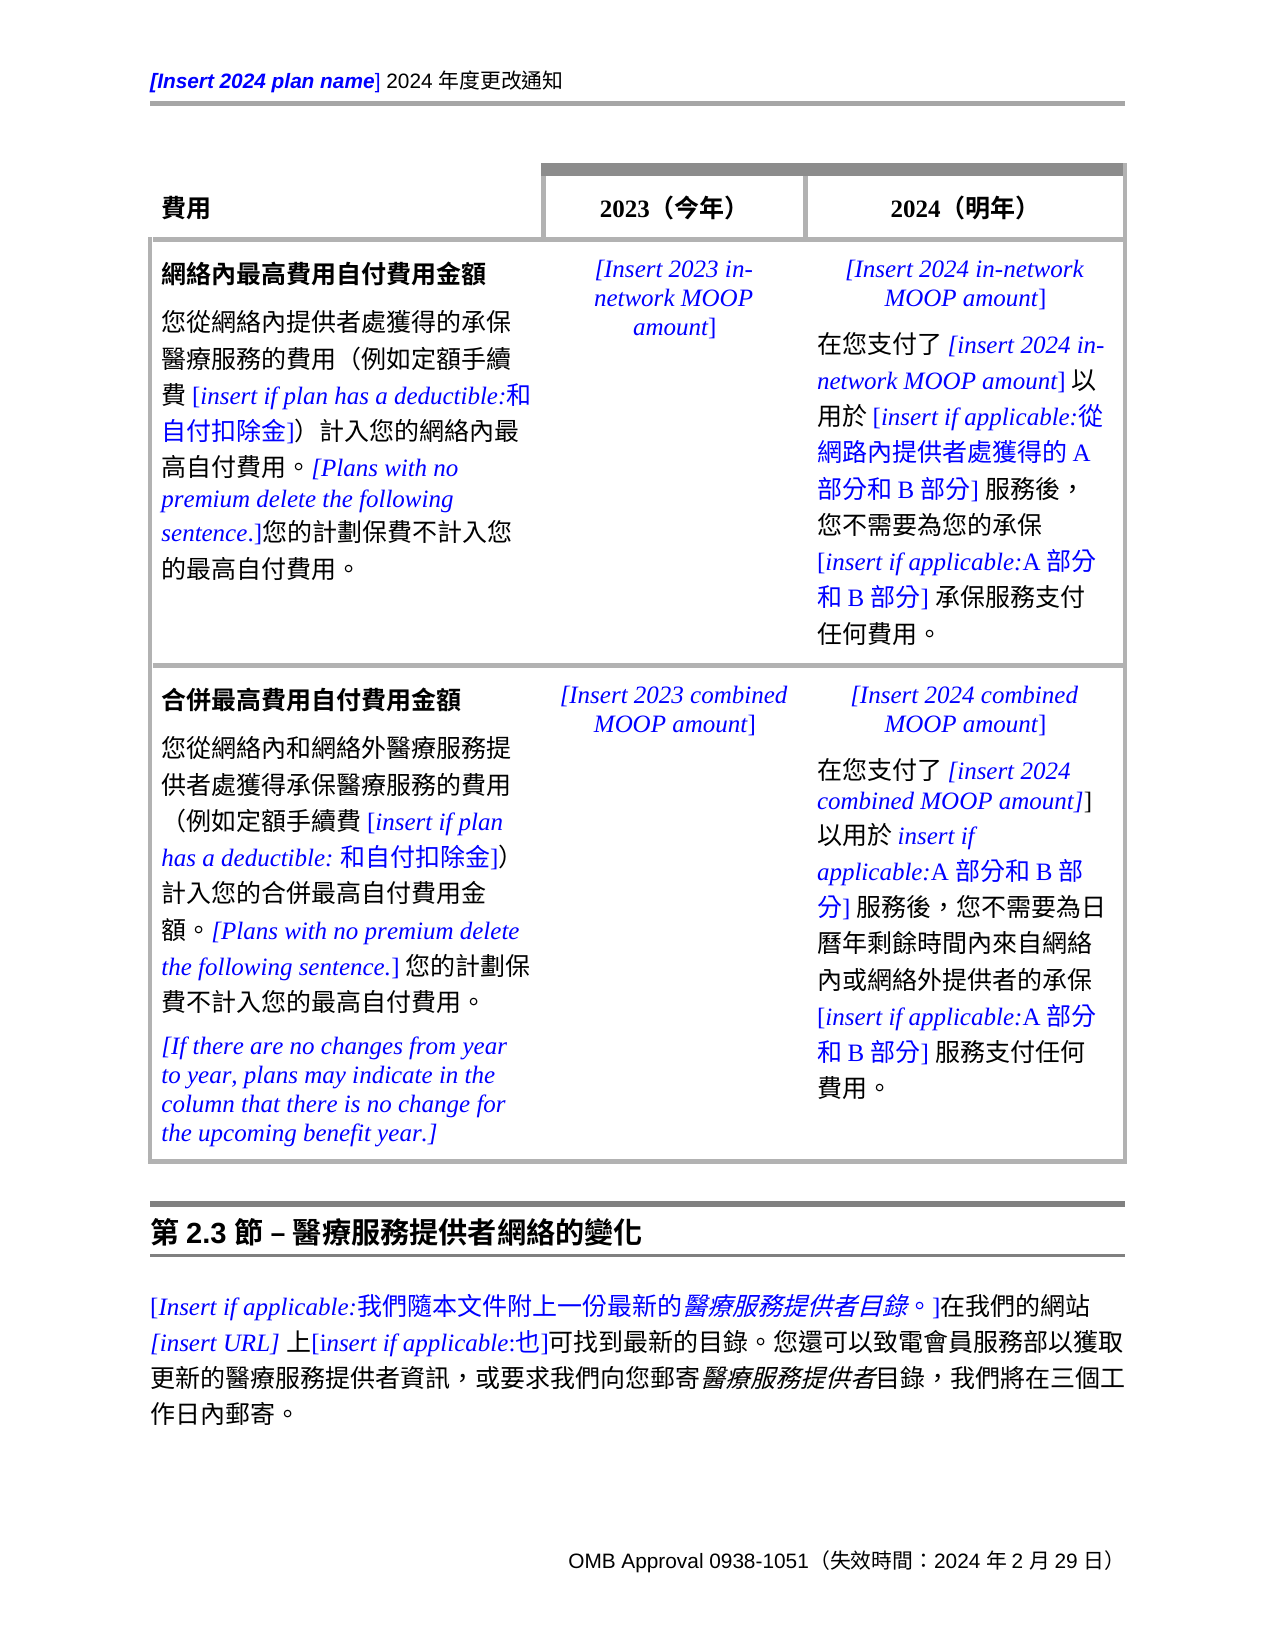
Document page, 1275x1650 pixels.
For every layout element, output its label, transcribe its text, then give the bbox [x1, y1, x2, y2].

table_header 2024（明年） [808, 176, 1123, 237]
table_cell [Insert 2023 in-network MOOP amount] [544, 242, 806, 663]
table_header 費用 [150, 163, 541, 237]
table_cell [Insert 2024 combined MOOP amount] 在您支付了 [insert 2024 combined MOOP amount]] 以用於 insert if applicable:A 部分和 B 部分] 服務後，您不需要為日曆年剩餘時間內來自網絡內或網絡外提供者的承保 [insert if applicable:A 部分和 B 部分] 服務支付任何費用。 [806, 668, 1123, 1159]
table_cell [Insert 2024 in-network MOOP amount] 在您支付了 [insert 2024 in-network MOOP amount] 以用於 [insert if applicable:從網路內提供者處獲得的 A 部分和 B 部分] 服務後，您不需要為您的承保 [insert if applicable:A 部分和 B 部分] 承保服務支付任何費用。 [806, 242, 1123, 663]
text [Insert if applicable:我們隨本文件附上一份最新的醫療服務提供者目錄。]在我們的網站 [insert URL] 上[insert if applicable:也]可找到最新的目錄。您還可以致電會員服務部以獲取更新的醫療服務提供者資訊，或要求我們向您郵寄醫療服務提供者目錄，我們將在三個工作日內郵寄。 [150, 1286, 1125, 1431]
table_header 2023（今年） [546, 176, 803, 237]
table_cell 合併最高費用自付費用金額 您從網絡內和網絡外醫療服務提供者處獲得承保醫療服務的費用（例如定額手續費 [insert if plan has a deductible: 和自付扣除金]）計入您的合併最高自付費用金額。[Plans with no premium delete the following sentence.] 您的計劃保費不計入您的最高自付費用。 [If there are no changes from year to year, plans may indicate in the column that there is no change for the upcoming benefit year.] [152, 664, 544, 1159]
table_cell 網絡內最高費用自付費用金額 您從網絡內提供者處獲得的承保醫療服務的費用（例如定額手續費 [insert if plan has a deductible:和自付扣除金]）計入您的網絡內最高自付費用。[Plans with no premium delete the following sentence.]您的計劃保費不計入您的最高自付費用。 [152, 238, 544, 663]
subtitle 第 2.3 節 – 醫療服務提供者網絡的變化 [150, 1207, 1125, 1254]
table_cell [Insert 2023 combined MOOP amount] [544, 668, 806, 1159]
